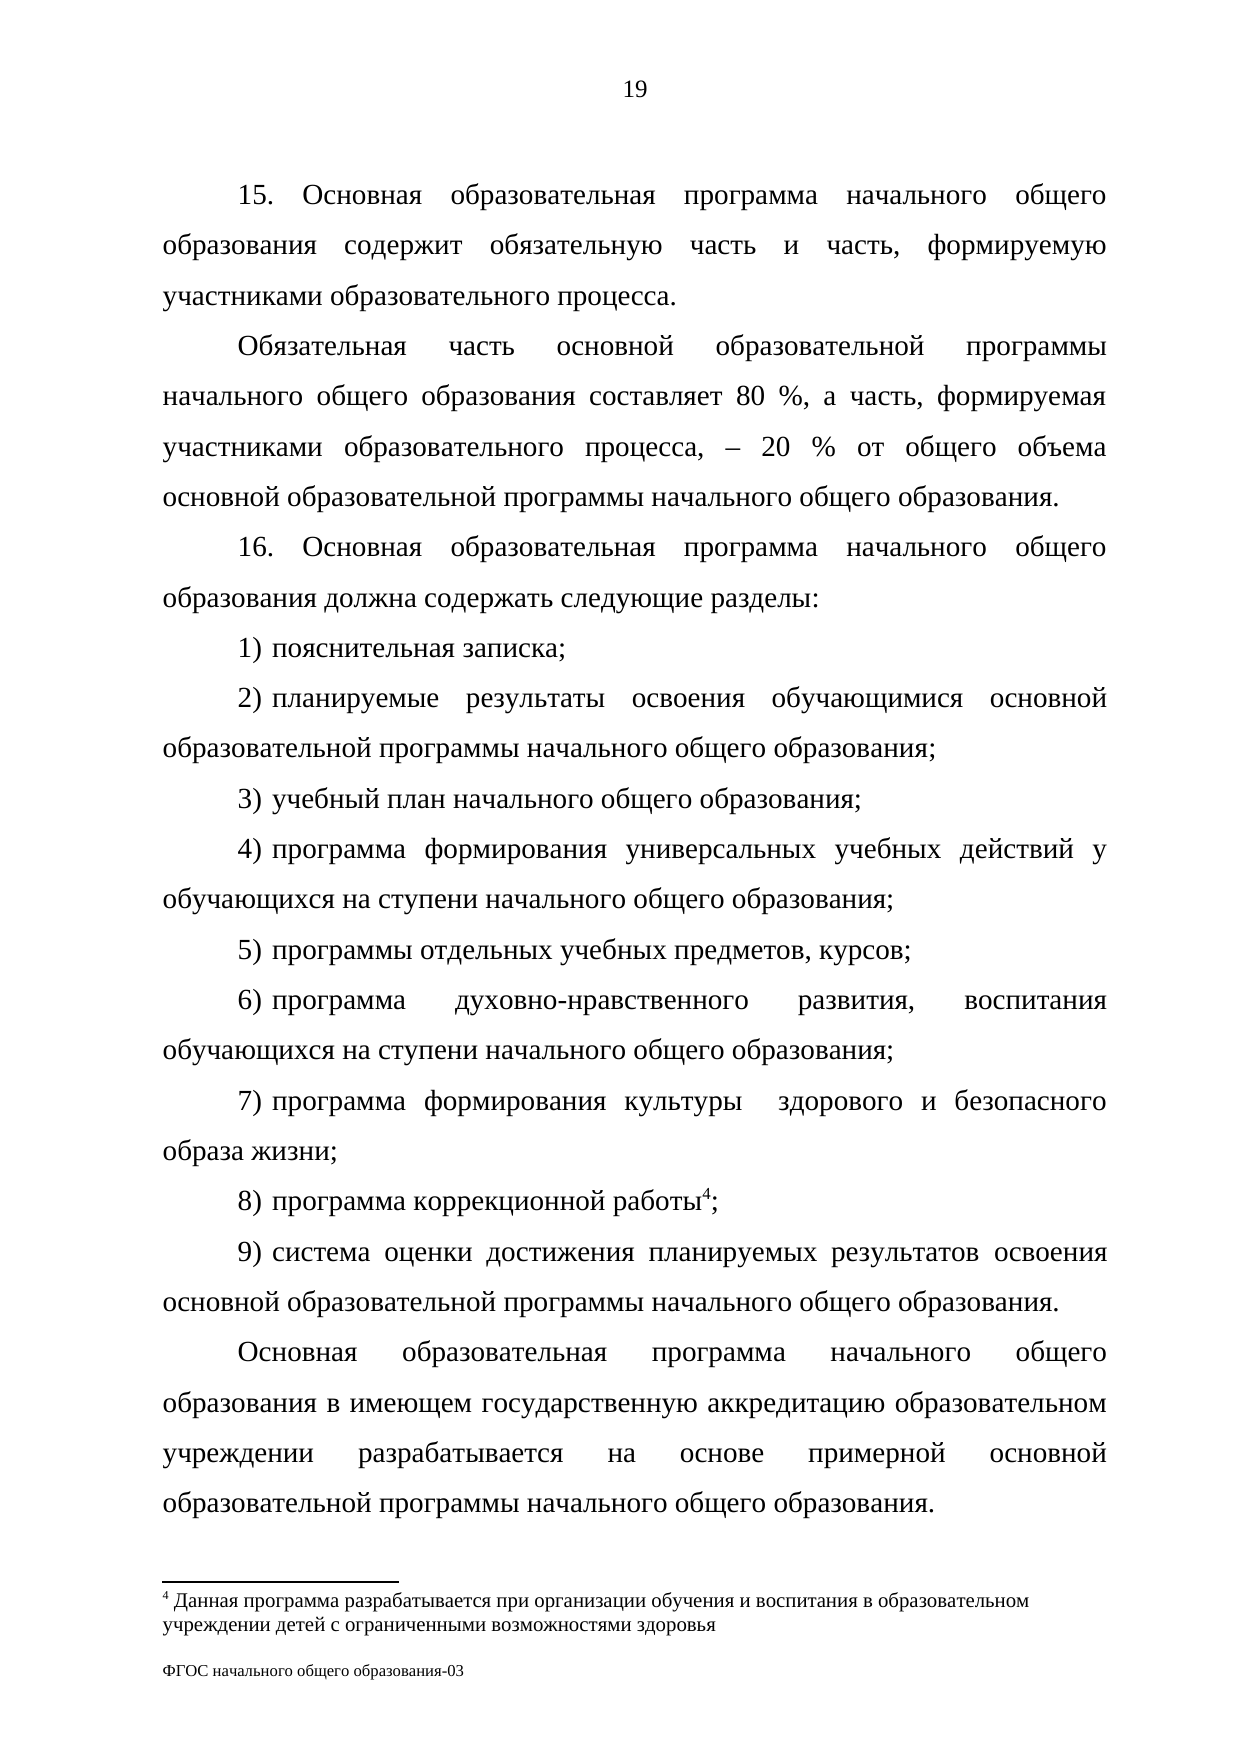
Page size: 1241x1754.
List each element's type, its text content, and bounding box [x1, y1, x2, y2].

text Основная образовательная программа начального общего образования в имеющем государственную аккредитацию образовательном учреждении разрабатывается на основе примерной основной образовательной программы начального общего образования. [162, 1334, 1107, 1519]
list программа коррекционной работы; [162, 1183, 1107, 1217]
list программа духовно-нравственного развития, воспитания обучающихся на ступени начального общего образования; [162, 982, 1107, 1066]
list программа формирования культуры здорового и безопасного образа жизни; [162, 1083, 1107, 1167]
text 15. Основная образовательная программа начального общего образования содержит обязательную часть и часть, формируемую участниками образовательного процесса. [162, 177, 1107, 311]
text 16. Основная образовательная программа начального общего образования должна содержать следующие разделы: [162, 529, 1107, 613]
list пояснительная записка; [162, 630, 1107, 663]
text Обязательная часть основной образовательной программы начального общего образования составляет 80 %, а часть, формируемая участниками образовательного процесса, – 20 % от общего объема основной образовательной программы начального общего образования. [162, 328, 1107, 513]
list планируемые результаты освоения обучающимися основной образовательной программы начального общего образования; [162, 680, 1107, 764]
list система оценки достижения планируемых результатов освоения основной образовательной программы начального общего образования. [162, 1234, 1107, 1318]
list учебный план начального общего образования; [162, 781, 1107, 814]
list программа формирования универсальных учебных действий у обучающихся на ступени начального общего образования; [162, 831, 1107, 915]
list программы отдельных учебных предметов, курсов; [162, 932, 1107, 965]
